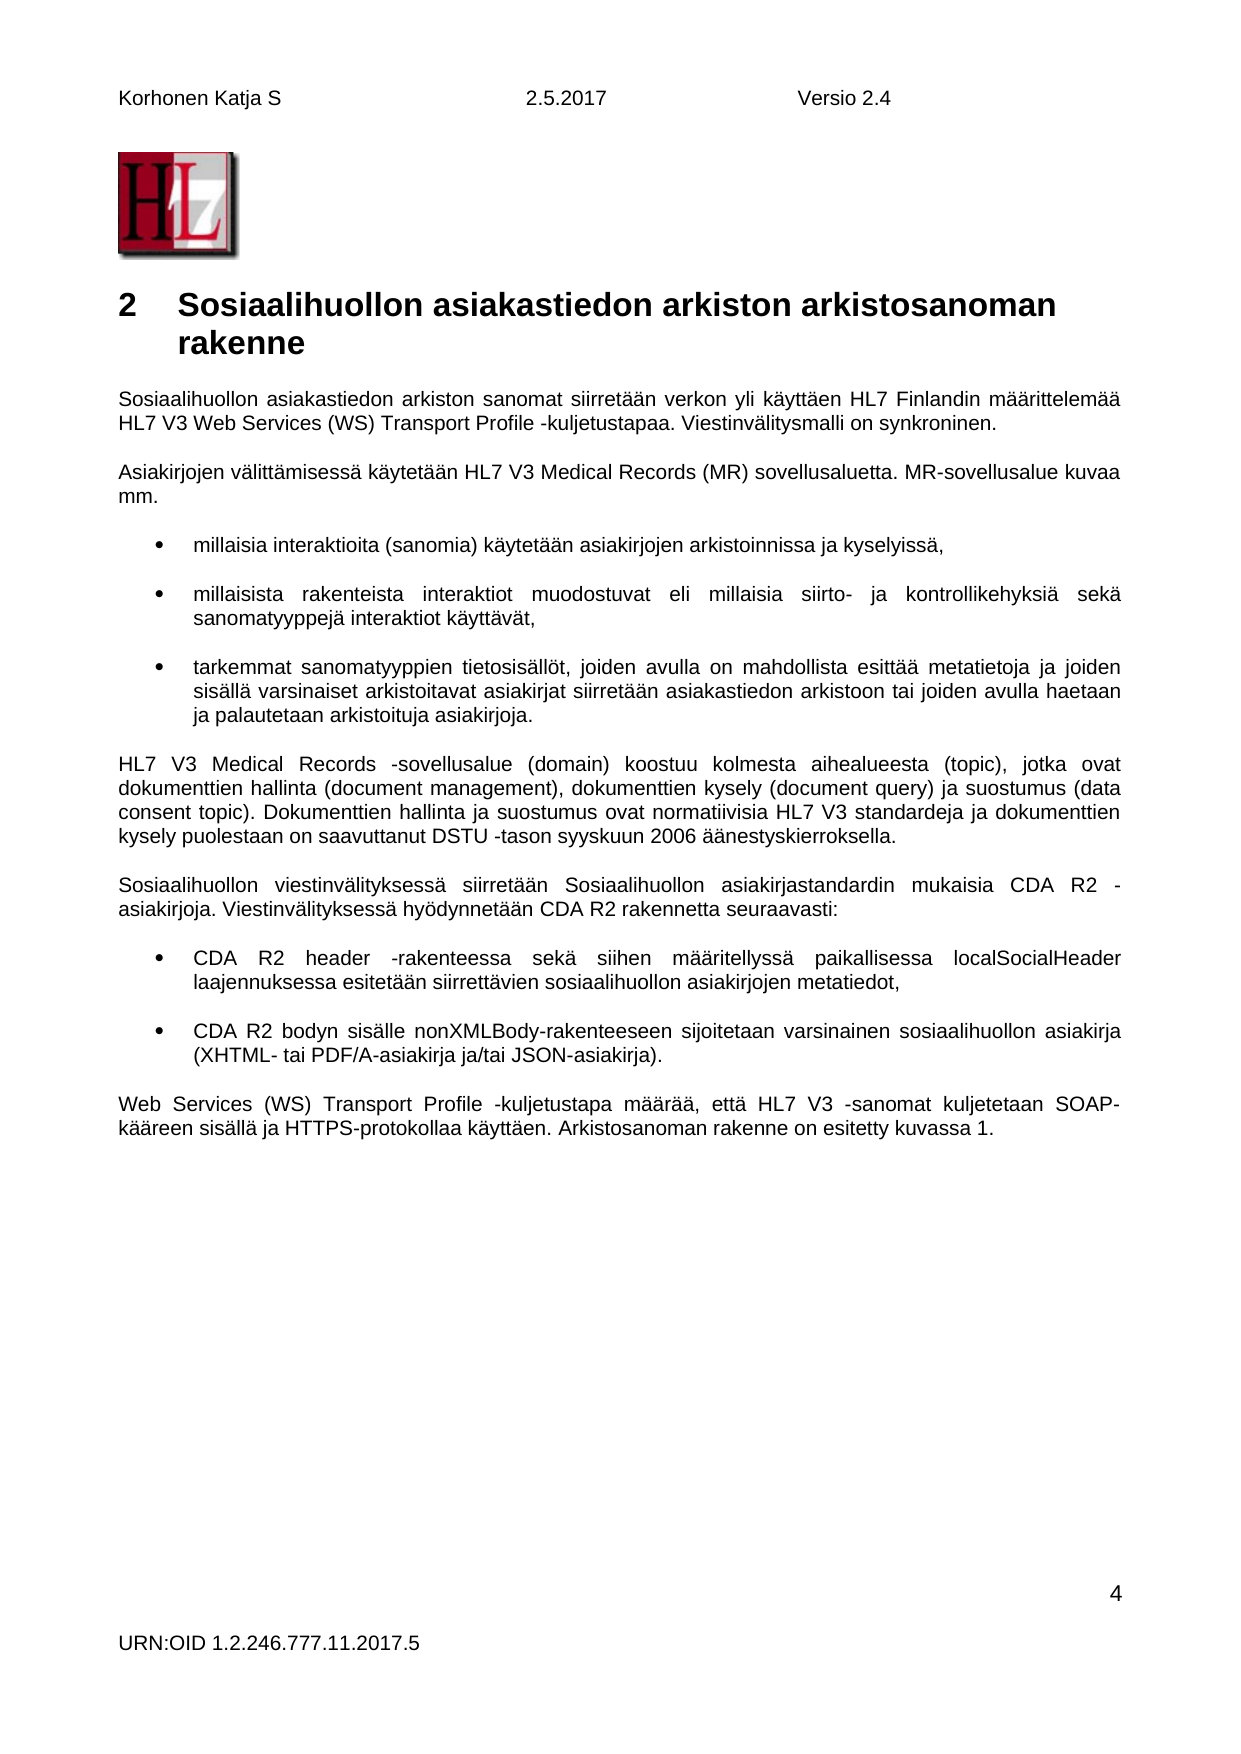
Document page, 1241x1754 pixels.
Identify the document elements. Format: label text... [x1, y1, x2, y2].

list millaisista rakenteista interaktiot muodostuvat eli millaisia siirto- ja kontrollikehyksiä sekä sanomatyyppejä interaktiot käyttävät, [156, 582, 1122, 630]
text Web Services (WS) Transport Profile -kuljetustapa määrää, että HL7 V3 -sanomat kuljetetaan SOAP-kääreen sisällä ja HTTPS-protokollaa käyttäen. Arkistosanoman rakenne on esitetty kuvassa 1. [118, 1092, 1122, 1139]
text HL7 V3 Medical Records -sovellusalue (domain) koostuu kolmesta aihealueesta (topic), jotka ovat dokumenttien hallinta (document management), dokumenttien kysely (document query) ja suostumus (data consent topic). Dokumenttien hallinta ja suostumus ovat normatiivisia HL7 V3 standardeja ja dokumenttien kysely puolestaan on saavuttanut DSTU -tason syyskuun 2006 äänestyskierroksella. [118, 752, 1122, 848]
list CDA R2 header -rakenteessa sekä siihen määritellyssä paikallisessa localSocialHeader laajennuksessa esitetään siirrettävien sosiaalihuollon asiakirjojen metatiedot, [156, 946, 1122, 993]
list millaisia interaktioita (sanomia) käytetään asiakirjojen arkistoinnissa ja kyselyissä, [156, 533, 1122, 557]
list tarkemmat sanomatyyppien tietosisällöt, joiden avulla on mahdollista esittää metatietoja ja joiden sisällä varsinaiset arkistoitavat asiakirjat siirretään asiakastiedon arkistoon tai joiden avulla haetaan ja palautetaan arkistoituja asiakirjoja. [156, 655, 1122, 727]
text Sosiaalihuollon viestinvälityksessä siirretään Sosiaalihuollon asiakirjastandardin mukaisia CDA R2 -asiakirjoja. Viestinvälityksessä hyödynnetään CDA R2 rakennetta seuraavasti: [118, 873, 1122, 921]
text Asiakirjojen välittämisessä käytetään HL7 V3 Medical Records (MR) sovellusaluetta. MR-sovellusalue kuvaa mm. [118, 460, 1122, 508]
picture [118, 152, 241, 260]
text Sosiaalihuollon asiakastiedon arkiston sanomat siirretään verkon yli käyttäen HL7 Finlandin määrittelemää HL7 V3 Web Services (WS) Transport Profile -kuljetustapaa. Viestinvälitysmalli on synkroninen. [118, 387, 1122, 435]
subtitle Sosiaalihuollon asiakastiedon arkiston arkistosanoman rakenne [118, 285, 1122, 362]
list CDA R2 bodyn sisälle nonXMLBody-rakenteeseen sijoitetaan varsinainen sosiaalihuollon asiakirja (XHTML- tai PDF/A-asiakirja ja/tai JSON-asiakirja). [156, 1018, 1122, 1067]
